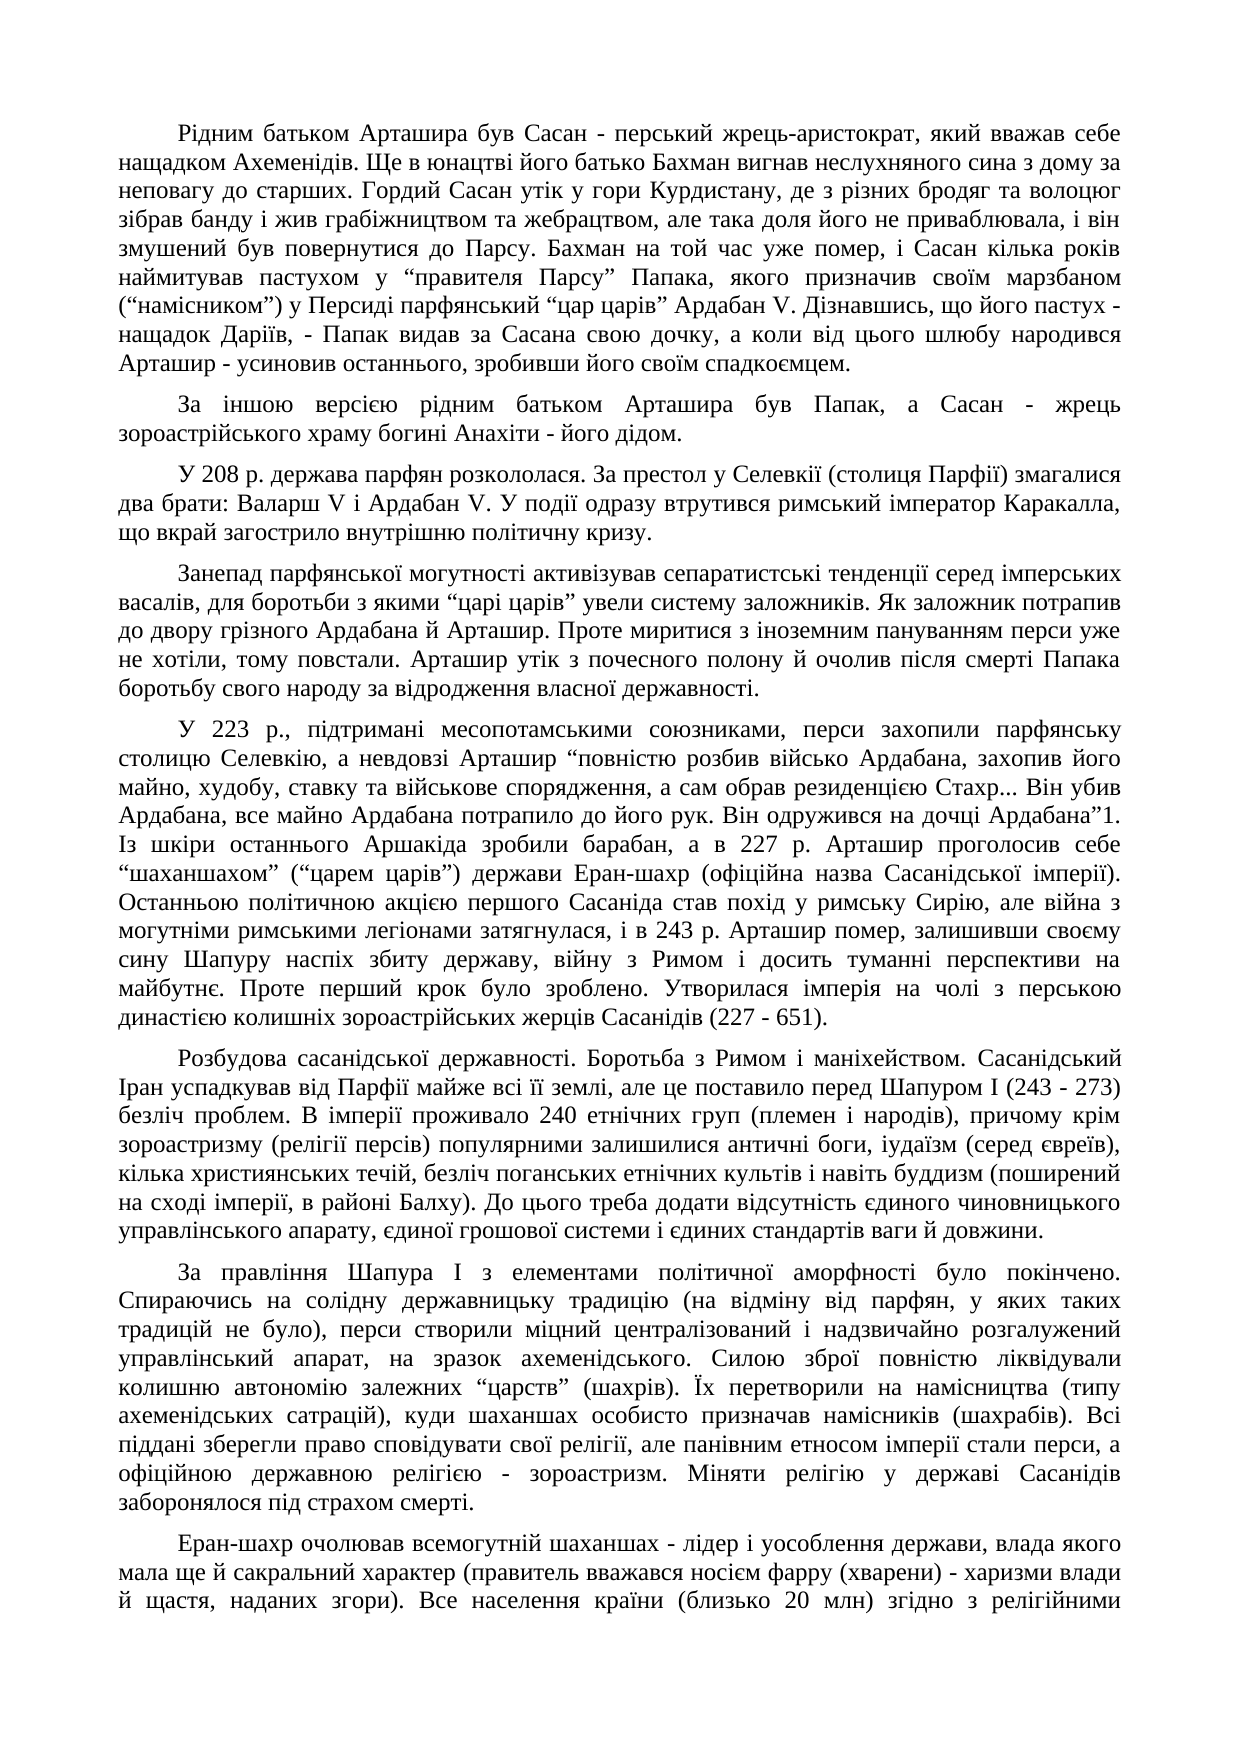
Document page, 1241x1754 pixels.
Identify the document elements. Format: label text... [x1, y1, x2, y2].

text За правління Шапура І з елементами політичної аморфності було покінчено. Спираючись на солідну державницьку традицію (на відміну від парфян, у яких таких традицій не було), перси створили міцний централізований і надзвичайно розгалужений управлінський апарат, на зразок ахеменідського. Силою зброї повністю ліквідували колишню автономію залежних “царств” (шахрів). Їх перетворили на намісництва (типу ахеменідських сатрацій), куди шаханшах особисто призначав намісників (шахрабів). Всі піддані зберегли право сповідувати свої релігії, але панівним етносом імперії стали перси, а офіційною державною релігією - зороастризм. Міняти релігію у державі Сасанідів заборонялося під страхом смерті. [118, 1257, 1122, 1516]
text Рідним батьком Арташира був Сасан - перський жрець-аристократ, який вважав себе нащадком Ахеменідів. Ще в юнацтві його батько Бахман вигнав неслухняного сина з дому за неповагу до старших. Гордий Сасан утік у гори Курдистану, де з різних бродяг та волоцюг зібрав банду і жив грабіжництвом та жебрацтвом, але така доля його не приваблювала, і він змушений був повернутися до Парсу. Бахман на той час уже помер, і Сасан кілька років наймитував пастухом у “правителя Парсу” Папака, якого призначив своїм марзбаном (“намісником”) у Персиді парфянський “цар царів” Ардабан V. Дізнавшись, що його пастух - нащадок Даріїв, - Папак видав за Сасана свою дочку, а коли від цього шлюбу народився Арташир - усиновив останнього, зробивши його своїм спадкоємцем. [118, 118, 1122, 377]
text За іншою версією рідним батьком Арташира був Папак, а Сасан - жрець зороастрійського храму богині Анахіти - його дідом. [118, 389, 1122, 447]
text У 208 р. держава парфян розкололася. За престол у Селевкії (столиця Парфії) змагалися два брати: Валарш V і Ардабан V. У події одразу втрутився римський імператор Каракалла, що вкрай загострило внутрішню політичну кризу. [118, 459, 1122, 546]
text Занепад парфянської могутності активізував сепаратистські тенденції серед імперських васалів, для боротьби з якими “царі царів” увели систему заложників. Як заложник потрапив до двору грізного Ардабана й Арташир. Проте миритися з іноземним пануванням перси уже не хотіли, тому повстали. Арташир утік з почесного полону й очолив після смерті Папака боротьбу свого народу за відродження власної державності. [118, 558, 1122, 702]
text У 223 р., підтримані месопотамськими союзниками, перси захопили парфянську столицю Селевкію, а невдовзі Арташир “повністю розбив військо Ардабана, захопив його майно, худобу, ставку та військове спорядження, а сам обрав резиденцією Стахр... Він убив Ардабана, все майно Ардабана потрапило до його рук. Він одружився на дочці Ардабана”1. Із шкіри останнього Аршакіда зробили барабан, а в 227 р. Арташир проголосив себе “шаханшахом” (“царем царів”) держави Еран-шахр (офіційна назва Сасанідської імперії). Останньою політичною акцією першого Сасаніда став похід у римську Сирію, але війна з могутніми римськими легіонами затягнулася, і в 243 р. Арташир помер, залишивши своєму сину Шапуру наспіх збиту державу, війну з Римом і досить туманні перспективи на майбутнє. Проте перший крок було зроблено. Утворилася імперія на чолі з перською династією колишніх зороастрійських жерців Сасанідів (227 - 651). [118, 714, 1122, 1031]
text Розбудова сасанідської державності. Боротьба з Римом і маніхейством. Сасанідський Іран успадкував від Парфії майже всі її землі, але це поставило перед Шапуром І (243 - 273) безліч проблем. В імперії проживало 240 етнічних груп (племен і народів), причому крім зороастризму (релігії персів) популярними залишилися античні боги, іудаїзм (серед євреїв), кілька християнських течій, безліч поганських етнічних культів і навіть буддизм (поширений на сході імперії, в районі Балху). До цього треба додати відсутність єдиного чиновницького управлінського апарату, єдиної грошової системи і єдиних стандартів ваги й довжини. [118, 1043, 1122, 1244]
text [118, 1528, 1122, 1614]
